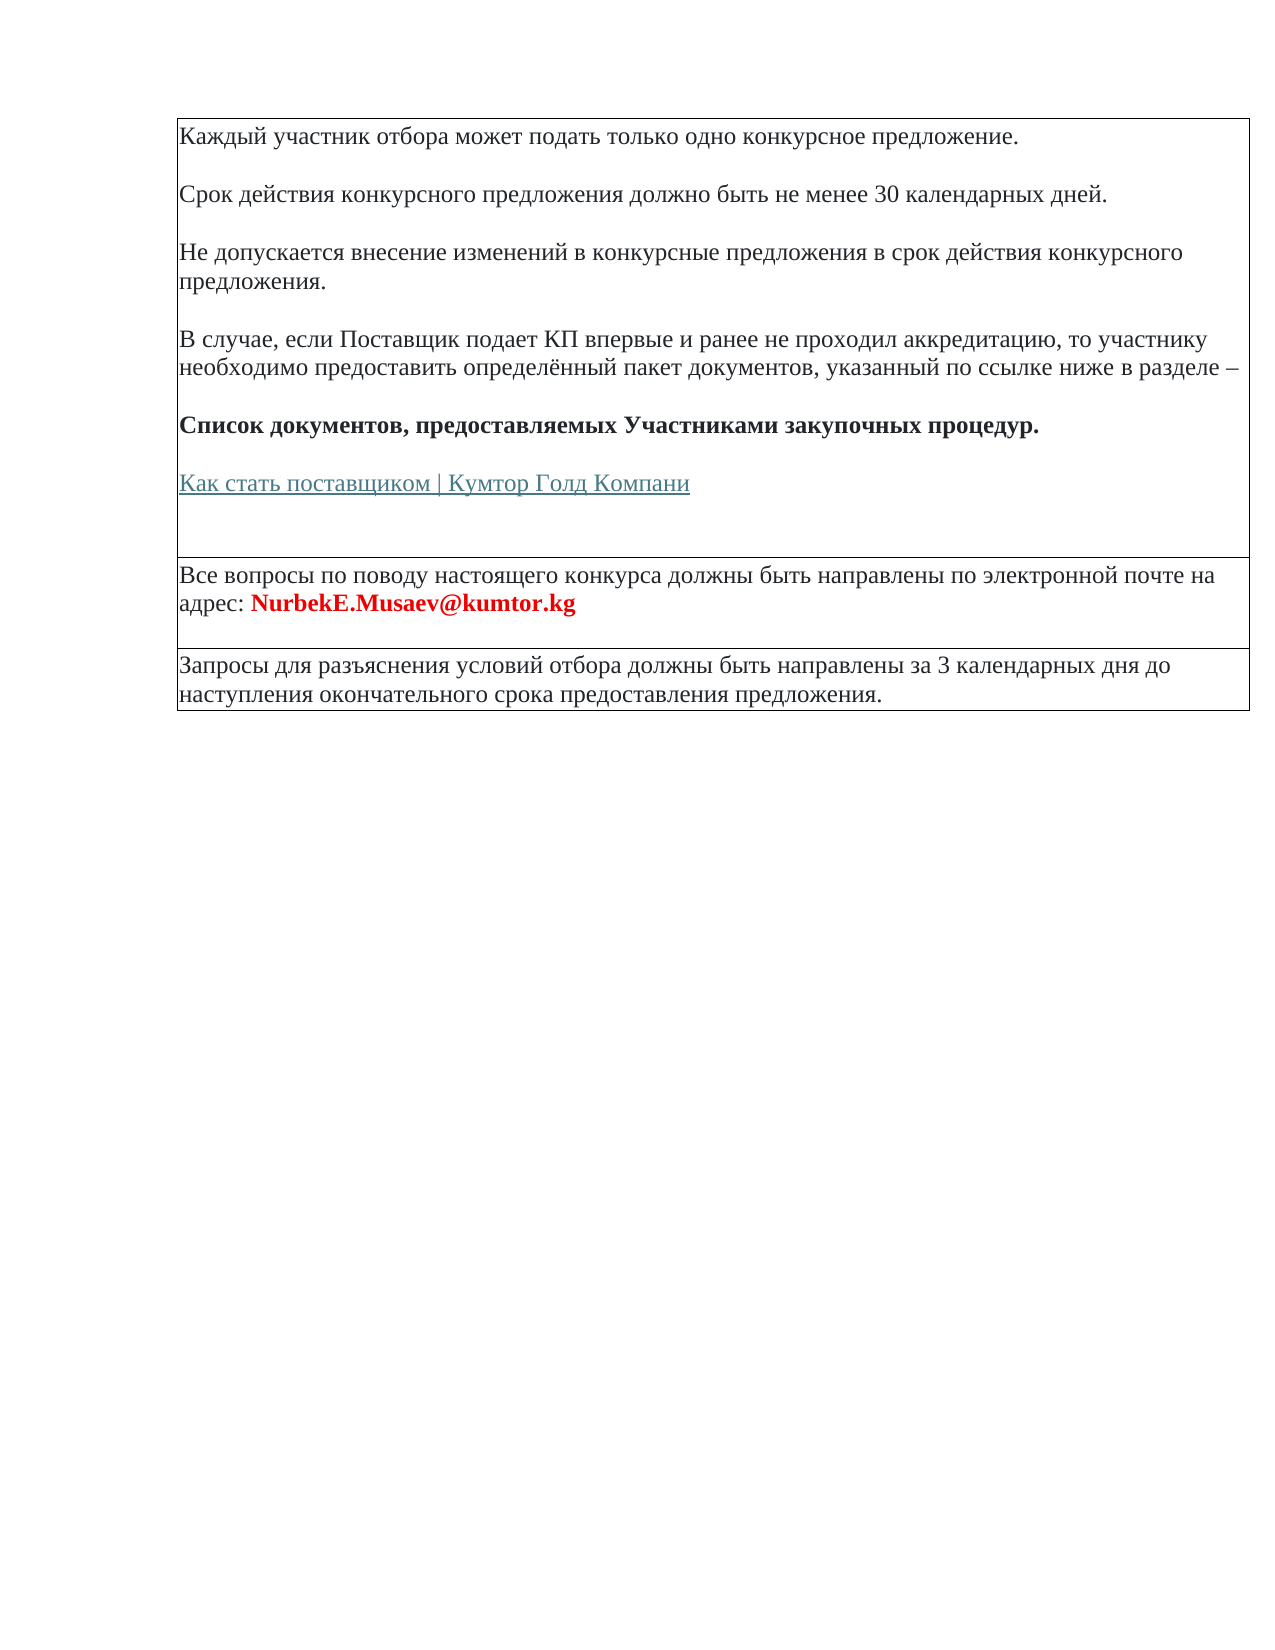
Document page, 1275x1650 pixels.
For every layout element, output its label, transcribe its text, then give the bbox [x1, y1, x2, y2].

table_cell Все вопросы по поводу настоящего конкурса должны быть направлены по электронной почте на адрес: NurbekE.Musaev@kumtor.kg [178, 558, 1249, 647]
table_cell Запросы для разъяснения условий отбора должны быть направлены за 3 календарных дня до наступления окончательного срока предоставления предложения. [178, 649, 1249, 710]
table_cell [178, 119, 1249, 557]
